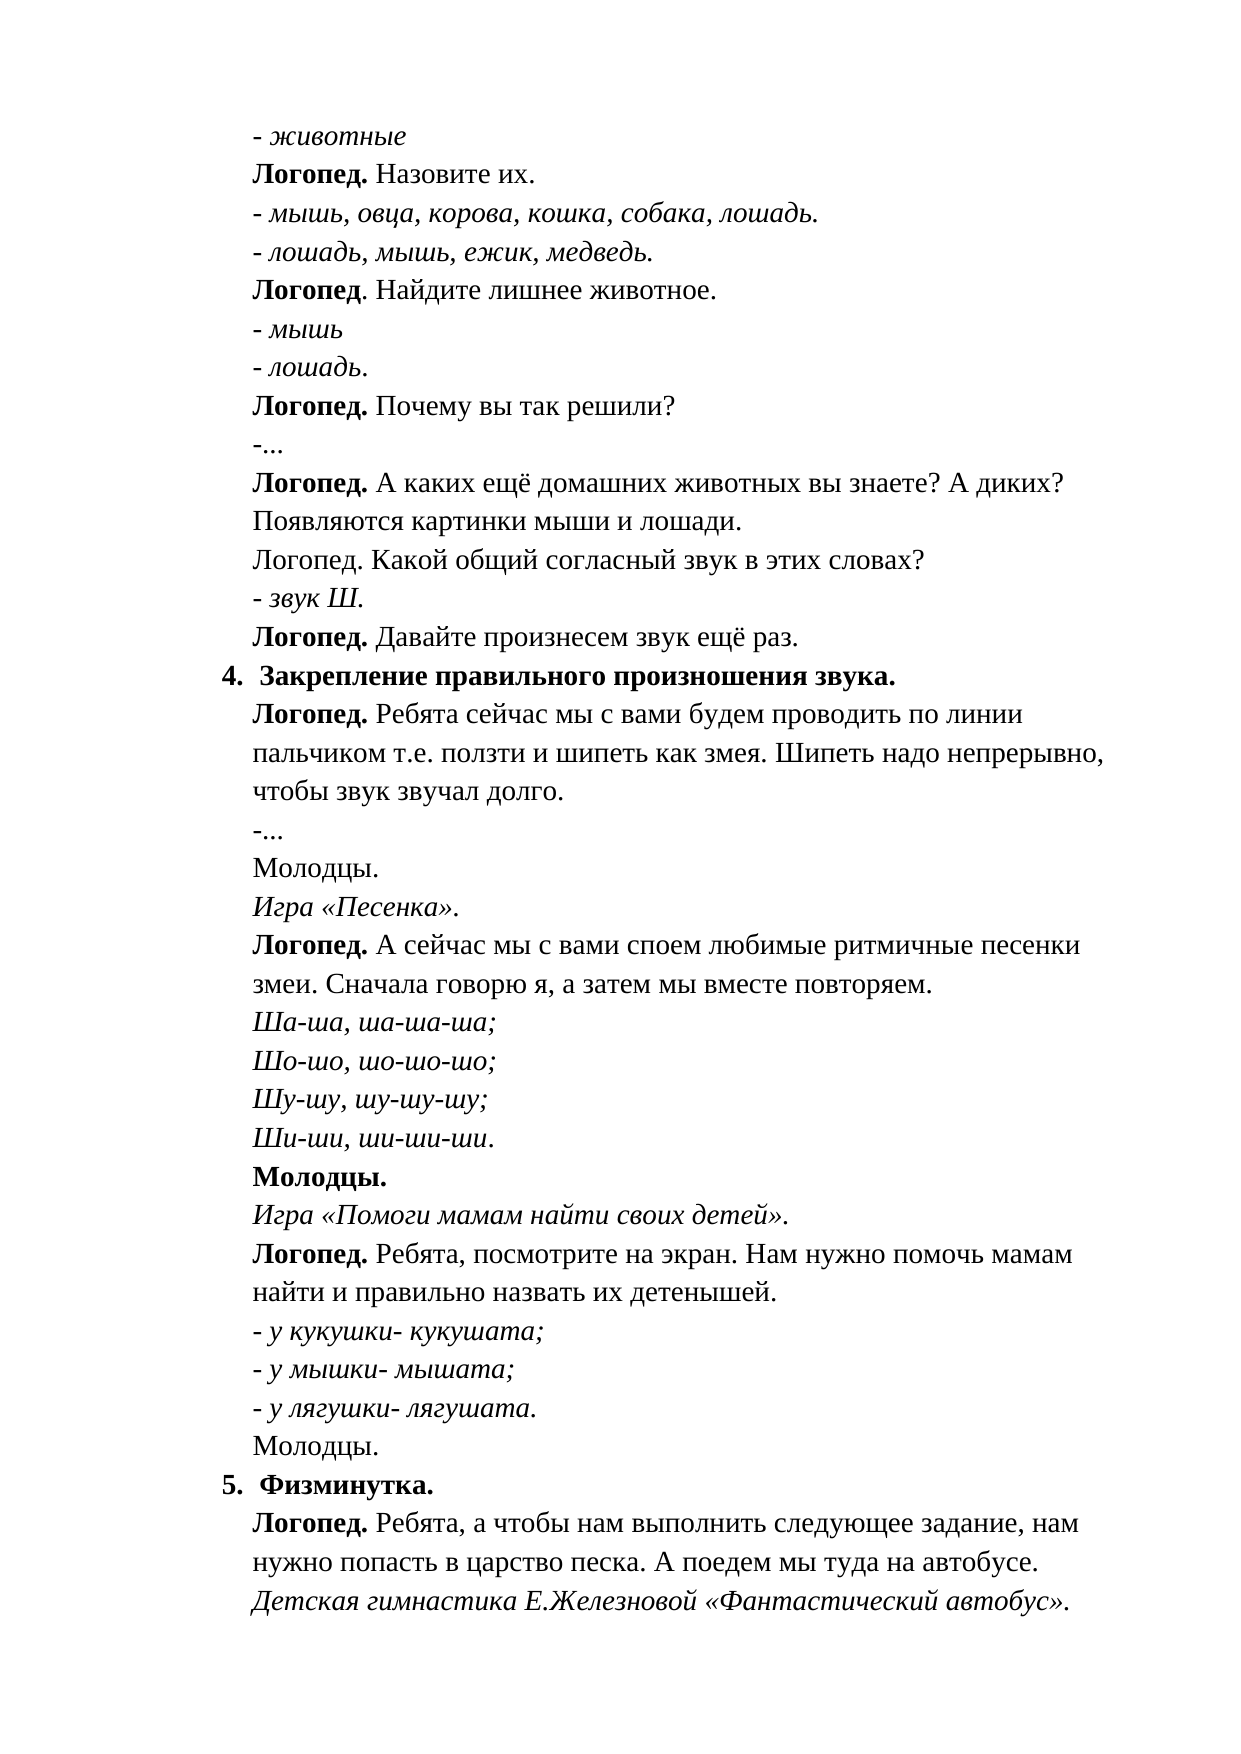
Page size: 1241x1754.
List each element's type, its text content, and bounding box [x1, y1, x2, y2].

list Молодцы. [252, 1428, 1152, 1462]
list Ши-ши, ши-ши-ши. [252, 1120, 1152, 1154]
list Логопед. А каких ещё домашних животных вы знаете? А диких? [252, 465, 1152, 498]
list Логопед. Ребята, а чтобы нам выполнить следующее задание, нам нужно попасть в царство песка. А поедем мы туда на автобусе. [252, 1506, 1152, 1578]
list Логопед. Почему вы так решили? [252, 388, 1152, 421]
list Логопед. Назовите их. [252, 157, 1152, 190]
list - у мышки- мышата; [252, 1351, 1152, 1385]
list Логопед. Какой общий согласный звук в этих словах? [252, 542, 1152, 576]
list Молодцы. [252, 1159, 1152, 1192]
list Появляются картинки мыши и лошади. [252, 503, 1152, 537]
list - животные [252, 118, 1152, 152]
list Шу-шу, шу-шу-шу; [252, 1082, 1152, 1115]
list Логопед. Ребята сейчас мы с вами будем проводить по линии пальчиком т.е. ползти и шипеть как змея. Шипеть надо непрерывно, чтобы звук звучал долго. [252, 696, 1152, 807]
list Ша-ша, ша-ша-ша; [252, 1004, 1152, 1038]
list Физминутка. [222, 1467, 1152, 1501]
list -... [252, 812, 1152, 845]
list Молодцы. [252, 850, 1152, 884]
list Логопед. Найдите лишнее животное. [252, 272, 1152, 306]
list Детская гимнастика Е.Железновой «Фантастический автобус». [252, 1583, 1152, 1616]
list - лошадь. [252, 349, 1152, 383]
list Игра «Помоги мамам найти своих детей». [252, 1197, 1152, 1231]
list -... [252, 426, 1152, 460]
list - у кукушки- кукушата; [252, 1313, 1152, 1346]
list Логопед. Давайте произнесем звук ещё раз. [252, 619, 1152, 653]
list - звук Ш. [252, 581, 1152, 614]
list Шо-шо, шо-шо-шо; [252, 1043, 1152, 1077]
list - лошадь, мышь, ежик, медведь. [252, 234, 1152, 267]
list - у лягушки- лягушата. [252, 1390, 1152, 1423]
list Логопед. А сейчас мы с вами споем любимые ритмичные песенки змеи. Сначала говорю я, а затем мы вместе повторяем. [252, 927, 1152, 999]
list - мышь [252, 311, 1152, 344]
list Логопед. Ребята, посмотрите на экран. Нам нужно помочь мамам найти и правильно назвать их детенышей. [252, 1236, 1152, 1308]
list Закрепление правильного произношения звука. [222, 658, 1152, 691]
list Игра «Песенка». [252, 889, 1152, 922]
list - мышь, овца, корова, кошка, собака, лошадь. [252, 195, 1152, 229]
